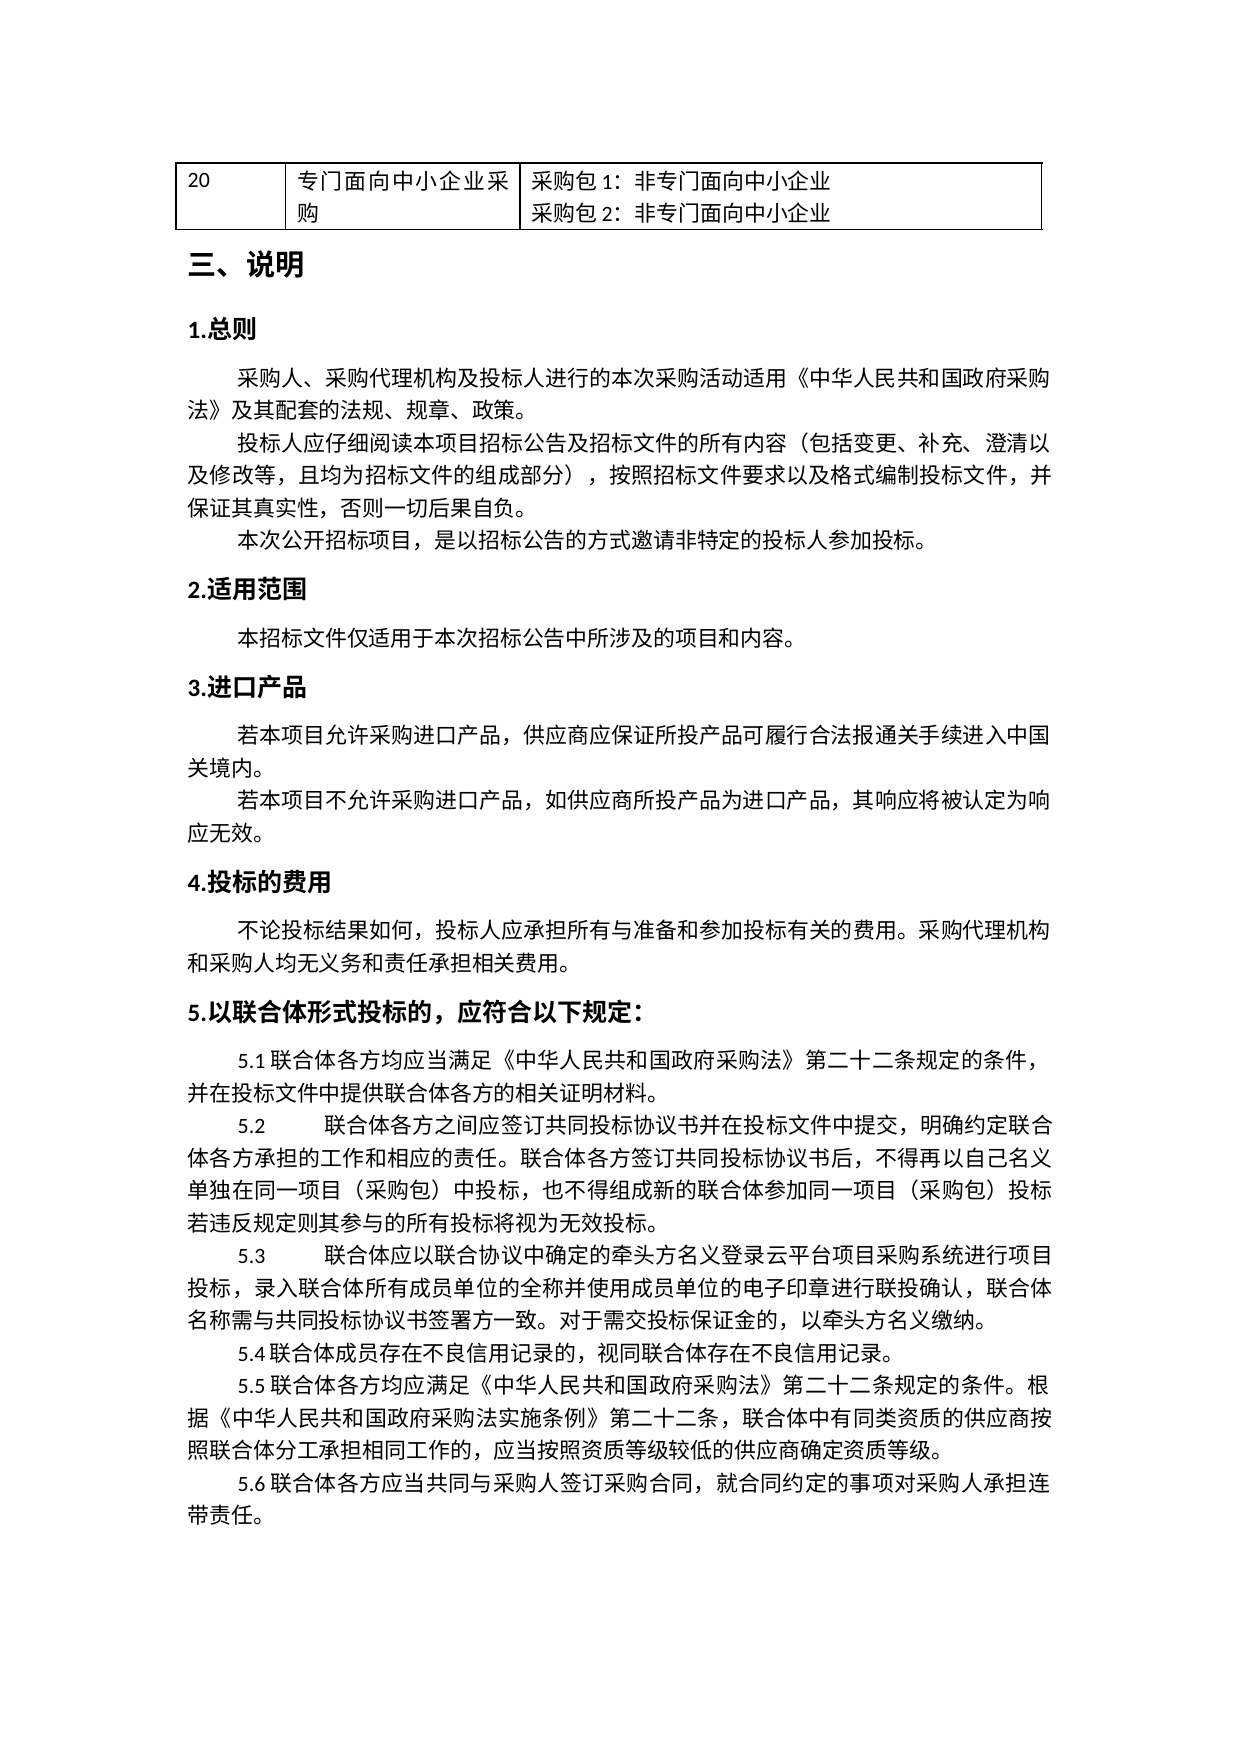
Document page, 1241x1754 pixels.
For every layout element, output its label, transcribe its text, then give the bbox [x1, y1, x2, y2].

text 不论投标结果如何，投标人应承担所有与准备和参加投标有关的费用。采购代理机构和采购人均无义务和责任承担相关费用。 [187, 913, 1053, 978]
text 本次公开招标项目，是以招标公告的方式邀请非特定的投标人参加投标。 [187, 523, 1053, 555]
text 5.1联合体各方均应当满足《中华人民共和国政府采购法》第二十二条规定的条件，并在投标文件中提供联合体各方的相关证明材料。 [187, 1043, 1053, 1108]
text 5.3 联合体应以联合协议中确定的牵头方名义登录云平台项目采购系统进行项目投标，录入联合体所有成员单位的全称并使用成员单位的电子印章进行联投确认，联合体名称需与共同投标协议书签署方一致。对于需交投标保证金的，以牵头方名义缴纳。 [187, 1238, 1053, 1335]
table_cell 20 [177, 164, 285, 228]
text 2.适用范围 [187, 555, 1053, 620]
text 投标人应仔细阅读本项目招标公告及招标文件的所有内容（包括变更、补充、澄清以及修改等，且均为招标文件的组成部分），按照招标文件要求以及格式编制投标文件，并保证其真实性，否则一切后果自负。 [187, 425, 1053, 523]
text 采购人、采购代理机构及投标人进行的本次采购活动适用《中华人民共和国政府采购法》及其配套的法规、规章、政策。 [187, 360, 1053, 425]
text 3.进口产品 [187, 653, 1053, 718]
text 三、说明 [187, 230, 1053, 295]
text 5.5联合体各方均应满足《中华人民共和国政府采购法》第二十二条规定的条件。根据《中华人民共和国政府采购法实施条例》第二十二条，联合体中有同类资质的供应商按照联合体分工承担相同工作的，应当按照资质等级较低的供应商确定资质等级。 [187, 1368, 1053, 1465]
text 4.投标的费用 [187, 848, 1053, 913]
text 若本项目不允许采购进口产品，如供应商所投产品为进口产品，其响应将被认定为响应无效。 [187, 783, 1053, 848]
text 本招标文件仅适用于本次招标公告中所涉及的项目和内容。 [187, 620, 1053, 653]
table_cell 采购包1：非专门面向中小企业 采购包2：非专门面向中小企业 [521, 164, 1041, 228]
text 5.2 联合体各方之间应签订共同投标协议书并在投标文件中提交，明确约定联合体各方承担的工作和相应的责任。联合体各方签订共同投标协议书后，不得再以自己名义单独在同一项目（采购包）中投标，也不得组成新的联合体参加同一项目（采购包）投标，若违反规定则其参与的所有投标将视为无效投标。 [187, 1108, 1053, 1238]
text 1.总则 [187, 295, 1053, 360]
text 5.6联合体各方应当共同与采购人签订采购合同，就合同约定的事项对采购人承担连带责任。 [187, 1465, 1053, 1530]
text 5.以联合体形式投标的，应符合以下规定： [187, 978, 1053, 1043]
text 5.4联合体成员存在不良信用记录的，视同联合体存在不良信用记录。 [187, 1335, 1053, 1368]
table_cell 专门面向中小企业采购 [286, 164, 519, 228]
text 若本项目允许采购进口产品，供应商应保证所投产品可履行合法报通关手续进入中国关境内。 [187, 718, 1053, 783]
